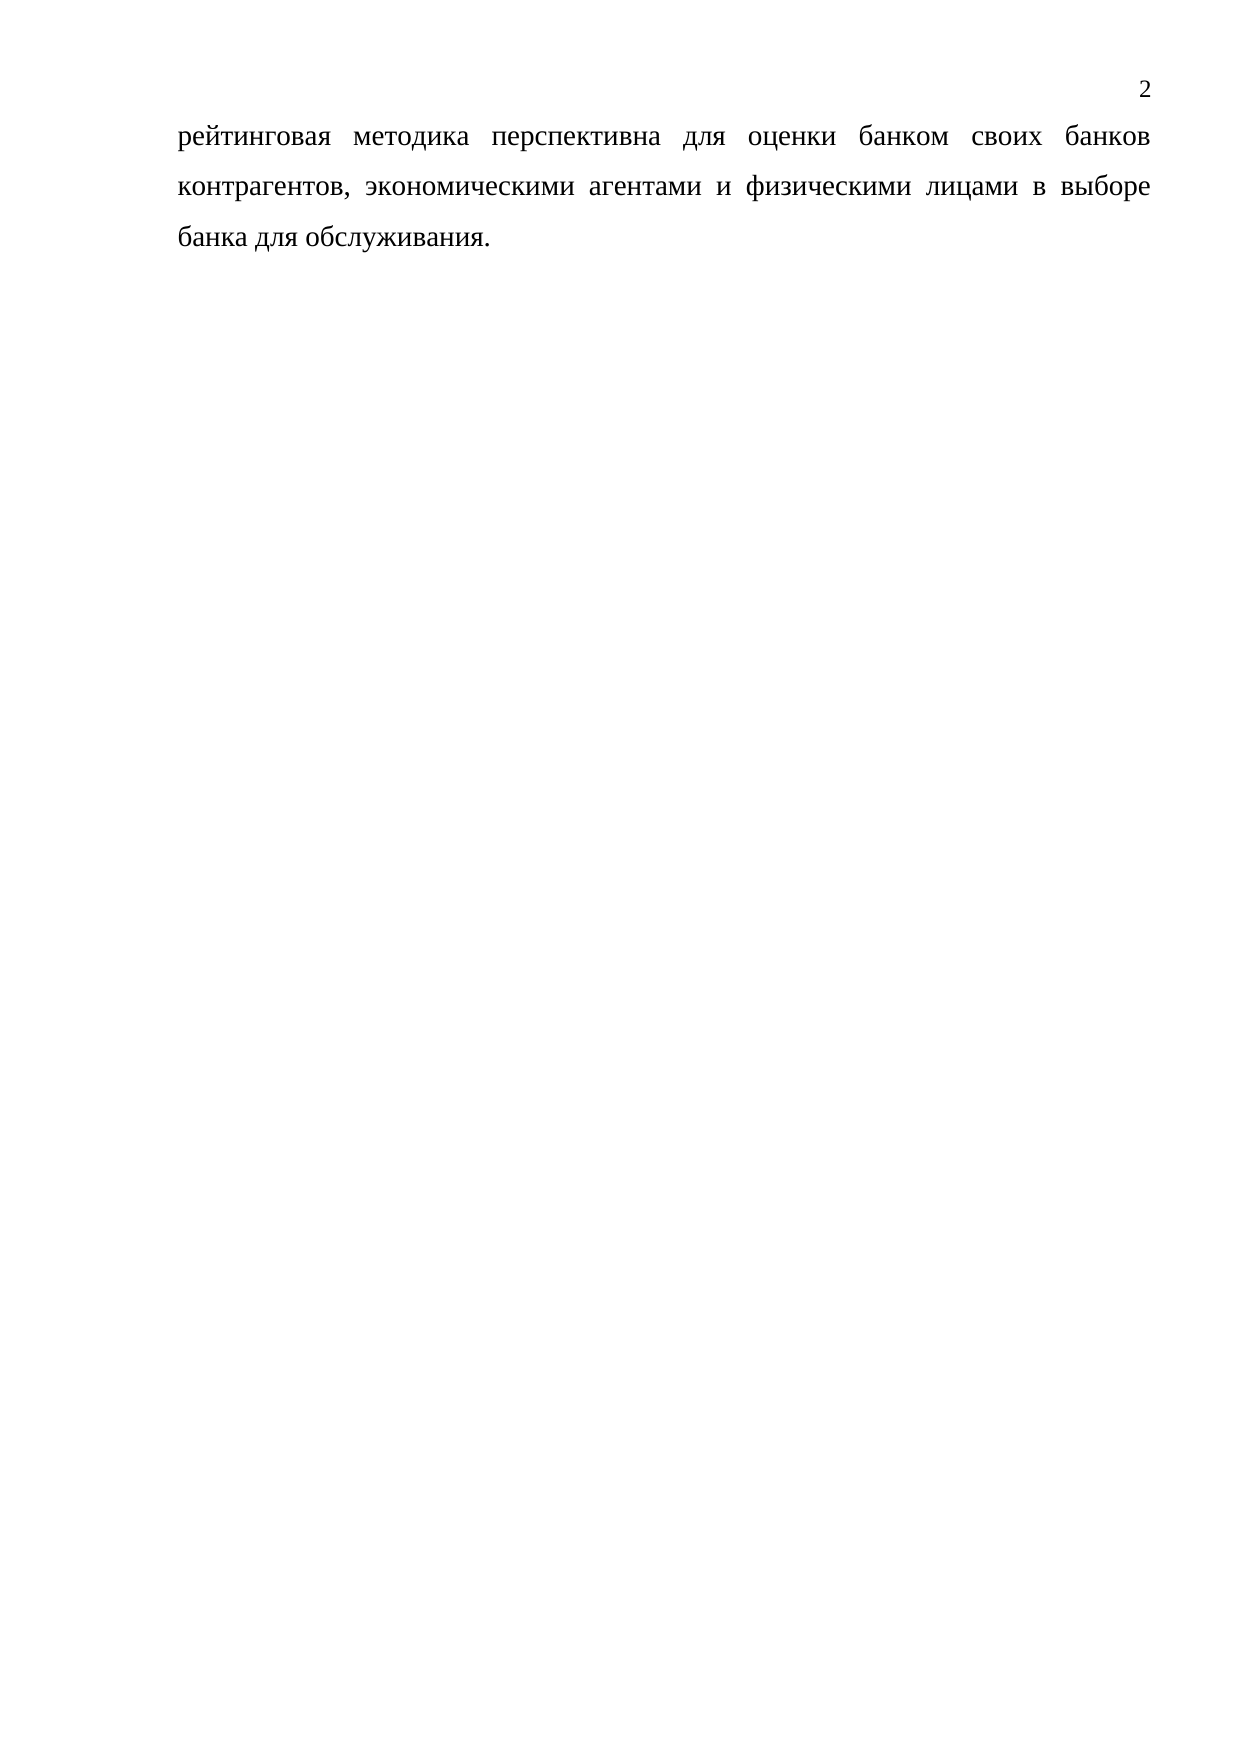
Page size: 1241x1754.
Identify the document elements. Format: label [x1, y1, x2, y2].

text [177, 118, 1152, 252]
